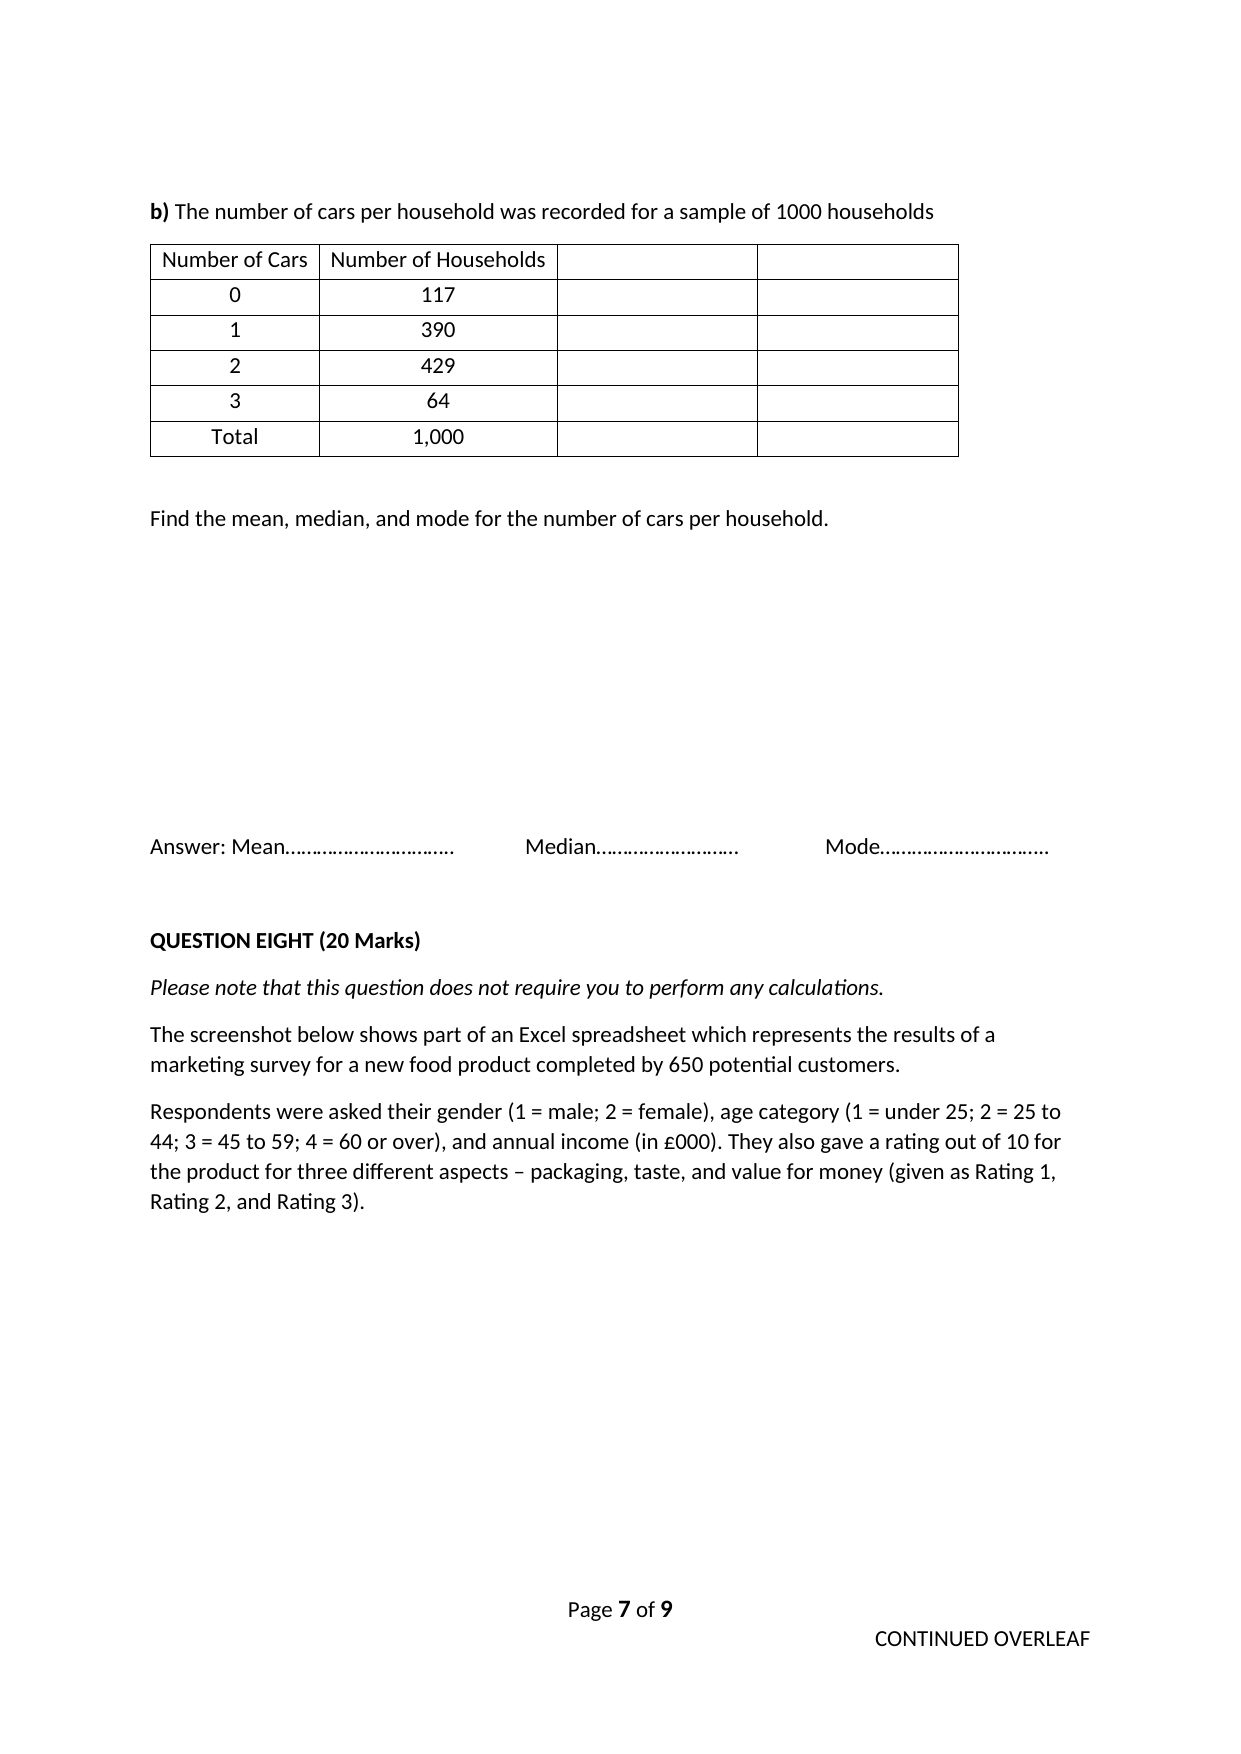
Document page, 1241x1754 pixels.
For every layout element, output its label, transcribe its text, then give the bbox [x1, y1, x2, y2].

text b) The number of cars per household was recorded for a sample of 1000 households [150, 197, 1090, 225]
table_cell 1,000 [320, 422, 557, 456]
table_cell [758, 351, 958, 385]
table_cell 3 [151, 386, 319, 421]
table_cell Total [151, 422, 319, 456]
text Answer: Mean………………………….. Median……………………… Mode………………………….. [150, 832, 1090, 860]
table_cell [558, 422, 757, 456]
text The screenshot below shows part of an Excel spreadsheet which represents the results of a marketing survey for a new food product completed by 650 potential customers. [150, 1020, 1090, 1078]
table_cell 390 [320, 316, 557, 350]
table_cell [558, 351, 757, 385]
table_header [758, 245, 958, 279]
text QUESTION EIGHT (20 Marks) [150, 926, 1090, 954]
text Respondents were asked their gender (1 = male; 2 = female), age category (1 = under 25; 2 = 25 to 44; 3 = 45 to 59; 4 = 60 or over), and annual income (in £000). They also gave a rating out of 10 for the product for three different aspects – packaging, taste, and value for money (given as Rating 1, Rating 2, and Rating 3). [150, 1097, 1090, 1216]
table_header Number of Cars [151, 245, 319, 279]
table_header [558, 245, 757, 279]
table_header Number of Households [320, 245, 557, 279]
table_cell 429 [320, 351, 557, 385]
table_cell 64 [320, 386, 557, 421]
table_cell 117 [320, 280, 557, 314]
table_cell [758, 280, 958, 314]
table_cell 2 [151, 351, 319, 385]
table_cell [758, 386, 958, 421]
text Find the mean, median, and mode for the number of cars per household. [150, 504, 1090, 532]
text Please note that this question does not require you to perform any calculations. [150, 973, 1090, 1001]
table_cell [558, 386, 757, 421]
table_cell 0 [151, 280, 319, 314]
table_cell [758, 316, 958, 350]
table_cell 1 [151, 316, 319, 350]
table_cell [558, 316, 757, 350]
table_cell [758, 422, 958, 456]
table_cell [558, 280, 757, 314]
